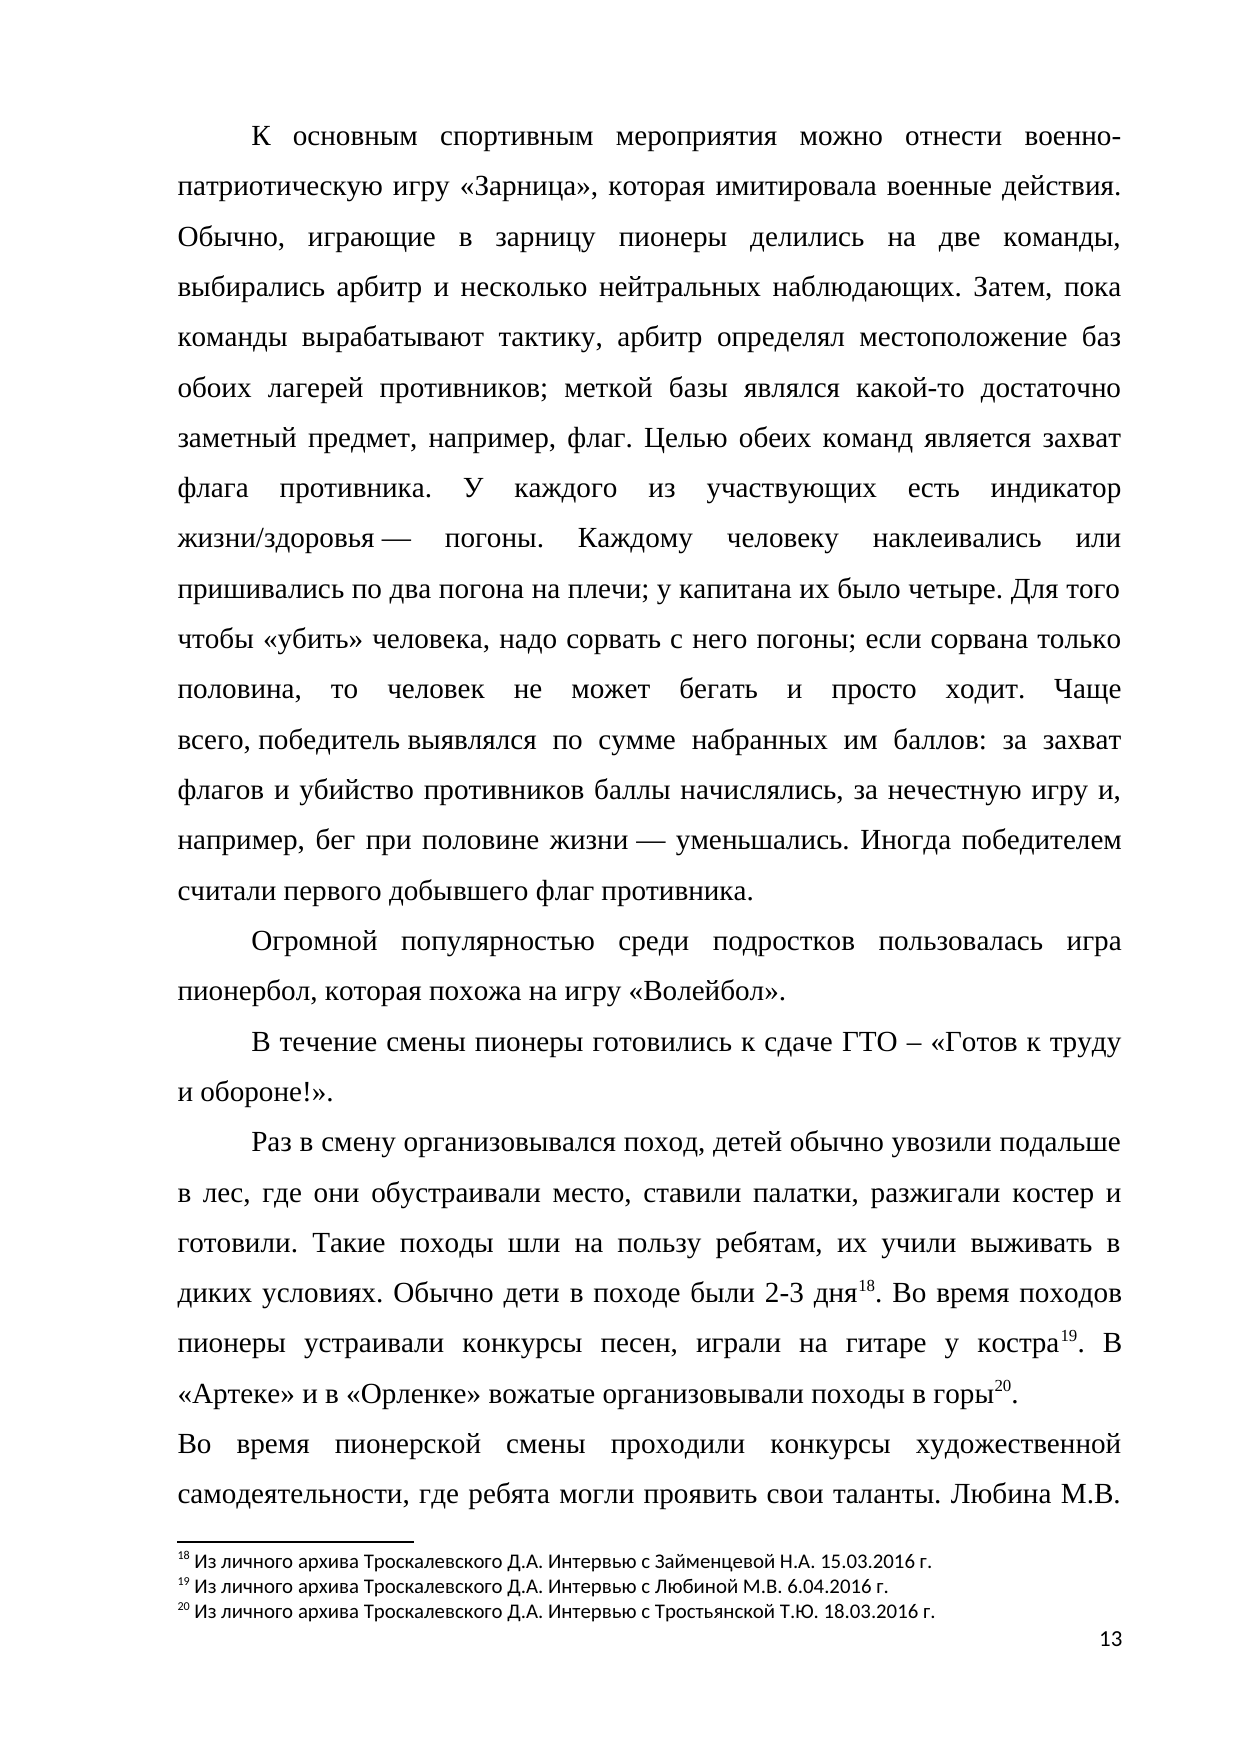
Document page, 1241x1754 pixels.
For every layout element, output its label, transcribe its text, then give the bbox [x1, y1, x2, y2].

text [177, 1426, 1122, 1510]
text В течение смены пионеры готовились к сдаче ГТО – «Готов к труду и обороне!». [177, 1024, 1122, 1108]
text Раз в смену организовывался поход, детей обычно увозили подальше в лес, где они обустраивали место, ставили палатки, разжигали костер и готовили. Такие походы шли на пользу ребятам, их учили выживать в диких условиях. Обычно дети в походе были 2-3 дня. Во время походов пионеры устраивали конкурсы песен, играли на гитаре у костра. В «Артеке» и в «Орленке» вожатые организовывали походы в горы. [177, 1124, 1122, 1409]
text К основным спортивным мероприятия можно отнести военно-патриотическую игру «Зарница», которая имитировала военные действия. Обычно, играющие в зарницу пионеры делились на две команды, выбирались арбитр и несколько нейтральных наблюдающих. Затем, пока команды вырабатывают тактику, арбитр определял местоположение баз обоих лагерей противников; меткой базы являлся какой-то достаточно заметный предмет, например, флаг. Целью обеих команд является захват флага противника. У каждого из участвующих есть индикатор жизни/здоровья — погоны. Каждому человеку наклеивались или пришивались по два погона на плечи; у капитана их было четыре. Для того чтобы «убить» человека, надо сорвать с него погоны; если сорвана только половина, то человек не может бегать и просто ходит. Чаще всего, победитель выявлялся по сумме набранных им баллов: за захват флагов и убийство противников баллы начислялись, за нечестную игру и, например, бег при половине жизни — уменьшались. Иногда победителем считали первого добывшего флаг противника. [177, 118, 1122, 906]
text Огромной популярностью среди подростков пользовалась игра пионербол, которая похожа на игру «Волейбол». [177, 923, 1122, 1007]
